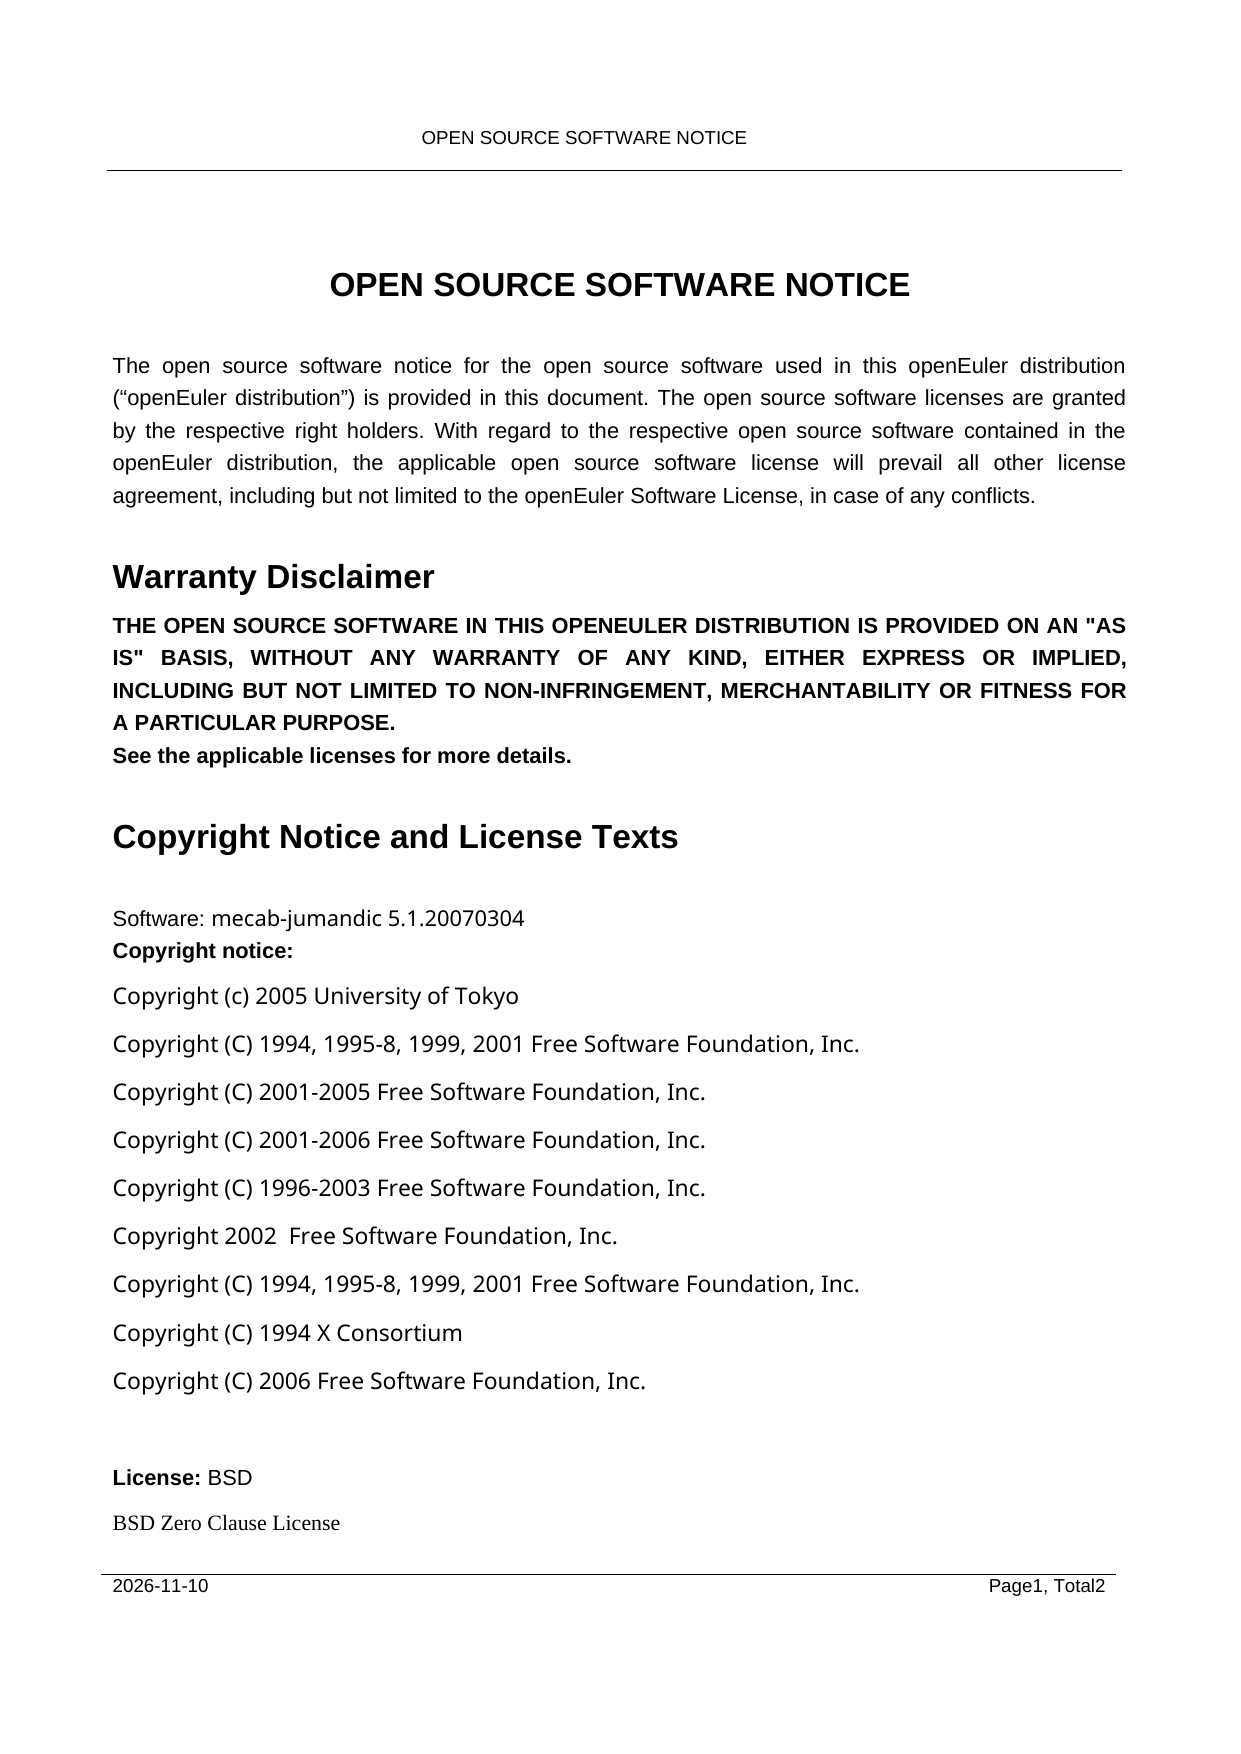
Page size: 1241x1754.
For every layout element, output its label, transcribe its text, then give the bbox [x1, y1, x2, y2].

text THE OPEN SOURCE SOFTWARE IN THIS OPENEULER DISTRIBUTION IS PROVIDED ON AN "AS IS" BASIS, WITHOUT ANY WARRANTY OF ANY KIND, EITHER EXPRESS OR IMPLIED, INCLUDING BUT NOT LIMITED TO NON-INFRINGEMENT, MERCHANTABILITY OR FITNESS FOR A PARTICULAR PURPOSE. See the applicable licenses for more details. [112, 609, 1128, 771]
text Copyright (C) 2006 Free Software Foundation, Inc. [112, 1364, 1128, 1445]
text Copyright (C) 1996-2003 Free Software Foundation, Inc. [112, 1172, 1128, 1204]
text Software: mecab-jumandic 5.1.20070304 [112, 901, 1128, 934]
text Copyright (C) 2001-2005 Free Software Foundation, Inc. [112, 1075, 1128, 1108]
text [112, 1507, 1128, 1539]
text Copyright Notice and License Texts [112, 804, 1128, 869]
text Copyright 2002 Free Software Foundation, Inc. [112, 1220, 1128, 1252]
text Copyright (C) 1994, 1995-8, 1999, 2001 Free Software Foundation, Inc. [112, 1027, 1128, 1060]
text Copyright (C) 2001-2006 Free Software Foundation, Inc. [112, 1123, 1128, 1156]
text OPEN SOURCE SOFTWARE NOTICE [112, 251, 1128, 316]
text Copyright (c) 2005 University of Tokyo [112, 979, 1128, 1012]
text Copyright (C) 1994, 1995-8, 1999, 2001 Free Software Foundation, Inc. [112, 1268, 1128, 1300]
text Copyright notice: [112, 934, 1128, 966]
text License: BSD [112, 1462, 1128, 1494]
text Warranty Disclaimer [112, 544, 1128, 609]
text The open source software notice for the open source software used in this openEuler distribution (“openEuler distribution”) is provided in this document. The open source software licenses are granted by the respective right holders. With regard to the respective open source software contained in the openEuler distribution, the applicable open source software license will prevail all other license agreement, including but not limited to the openEuler Software License, in case of any conflicts. [112, 349, 1128, 511]
text Copyright (C) 1994 X Consortium [112, 1316, 1128, 1348]
